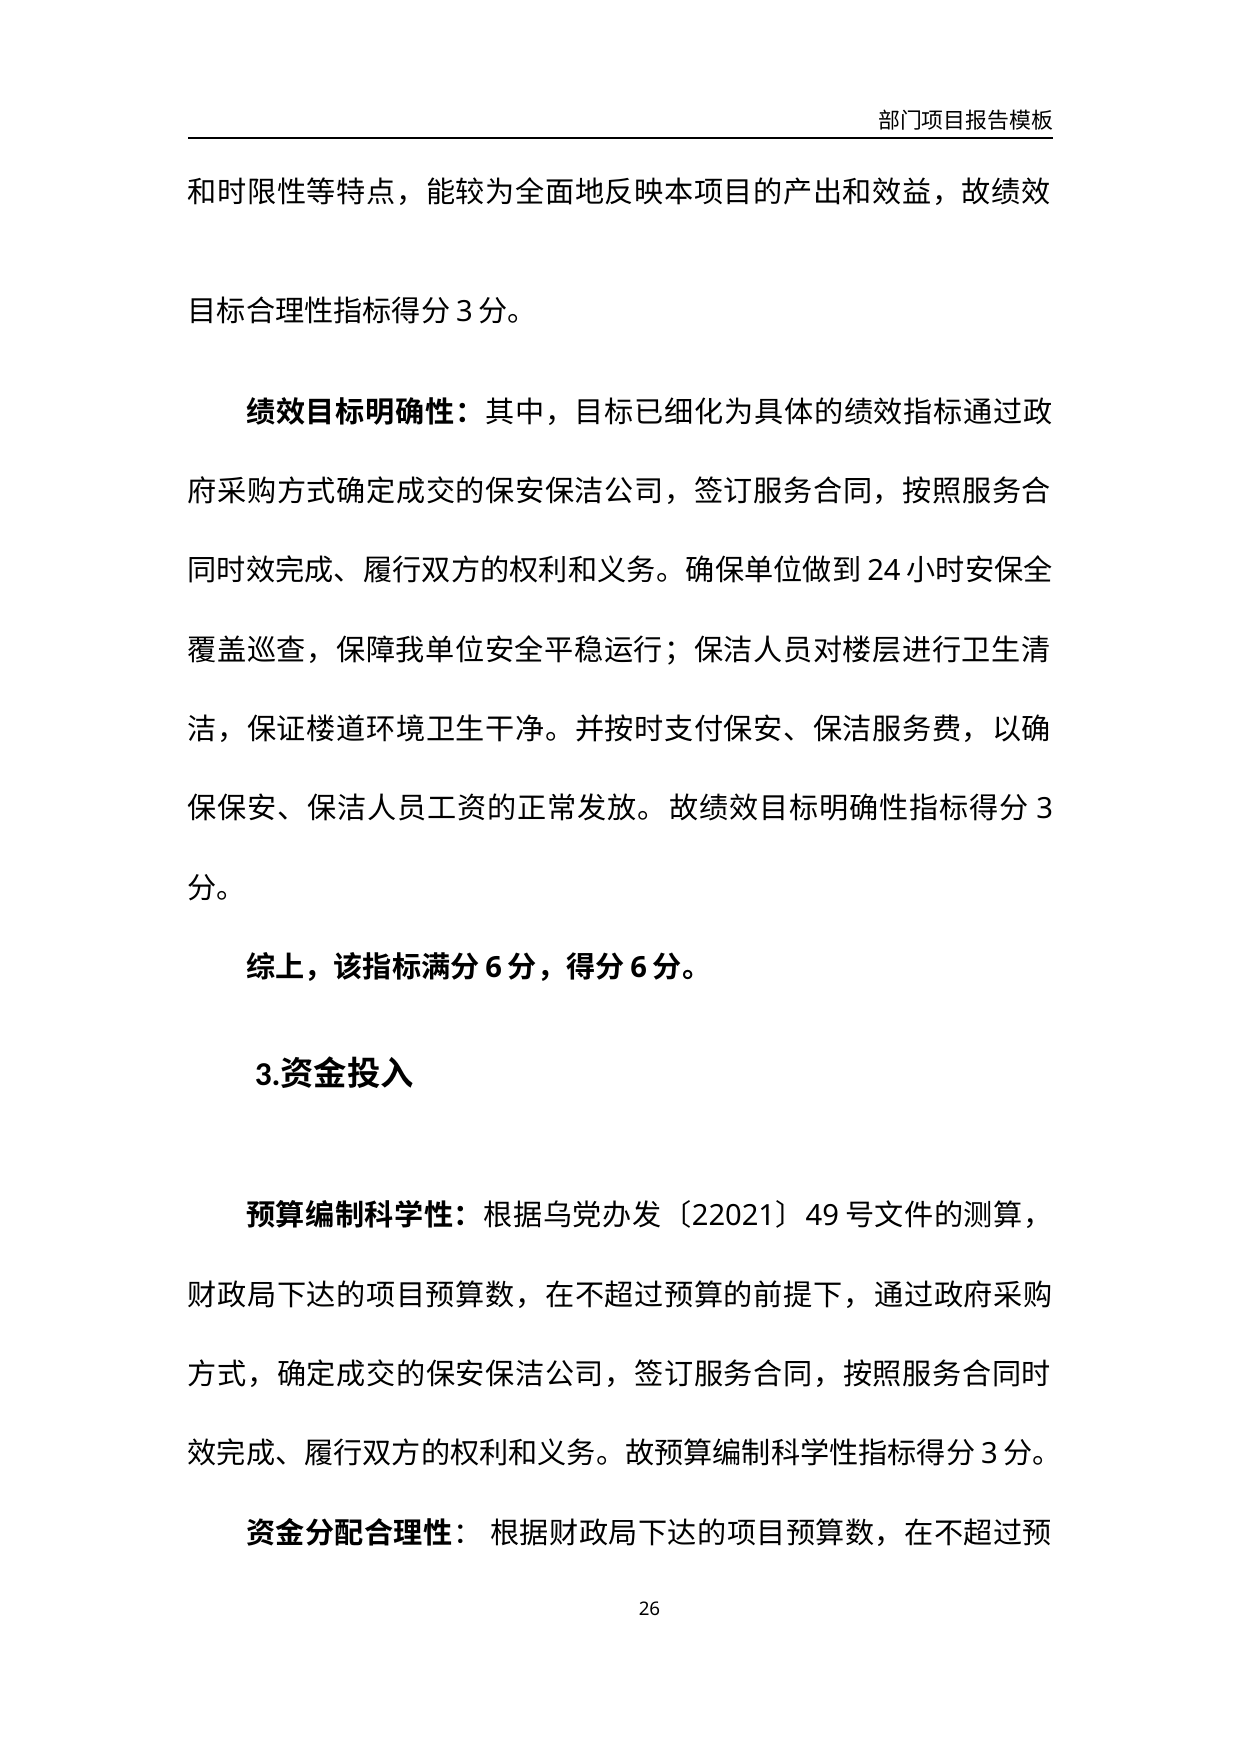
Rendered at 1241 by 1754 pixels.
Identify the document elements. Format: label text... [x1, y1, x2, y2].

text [187, 150, 1053, 348]
subtitle 3.资金投入 [187, 1032, 1053, 1111]
text 综上，该指标满分6分，得分6分。 [187, 925, 1053, 1004]
text 预算编制科学性：根据乌党办发〔22021〕49号文件的测算，财政局下达的项目预算数，在不超过预算的前提下，通过政府采购方式，确定成交的保安保洁公司，签订服务合同，按照服务合同时效完成、履行双方的权利和义务。故预算编制科学性指标得分3分。 [187, 1173, 1053, 1491]
text 绩效目标明确性：其中，目标已细化为具体的绩效指标通过政府采购方式确定成交的保安保洁公司，签订服务合同，按照服务合同时效完成、履行双方的权利和义务。确保单位做到24小时安保全覆盖巡查，保障我单位安全平稳运行；保洁人员对楼层进行卫生清洁，保证楼道环境卫生干净。并按时支付保安、保洁服务费，以确保保安、保洁人员工资的正常发放。故绩效目标明确性指标得分3分。 [187, 369, 1053, 925]
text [187, 1491, 1053, 1570]
